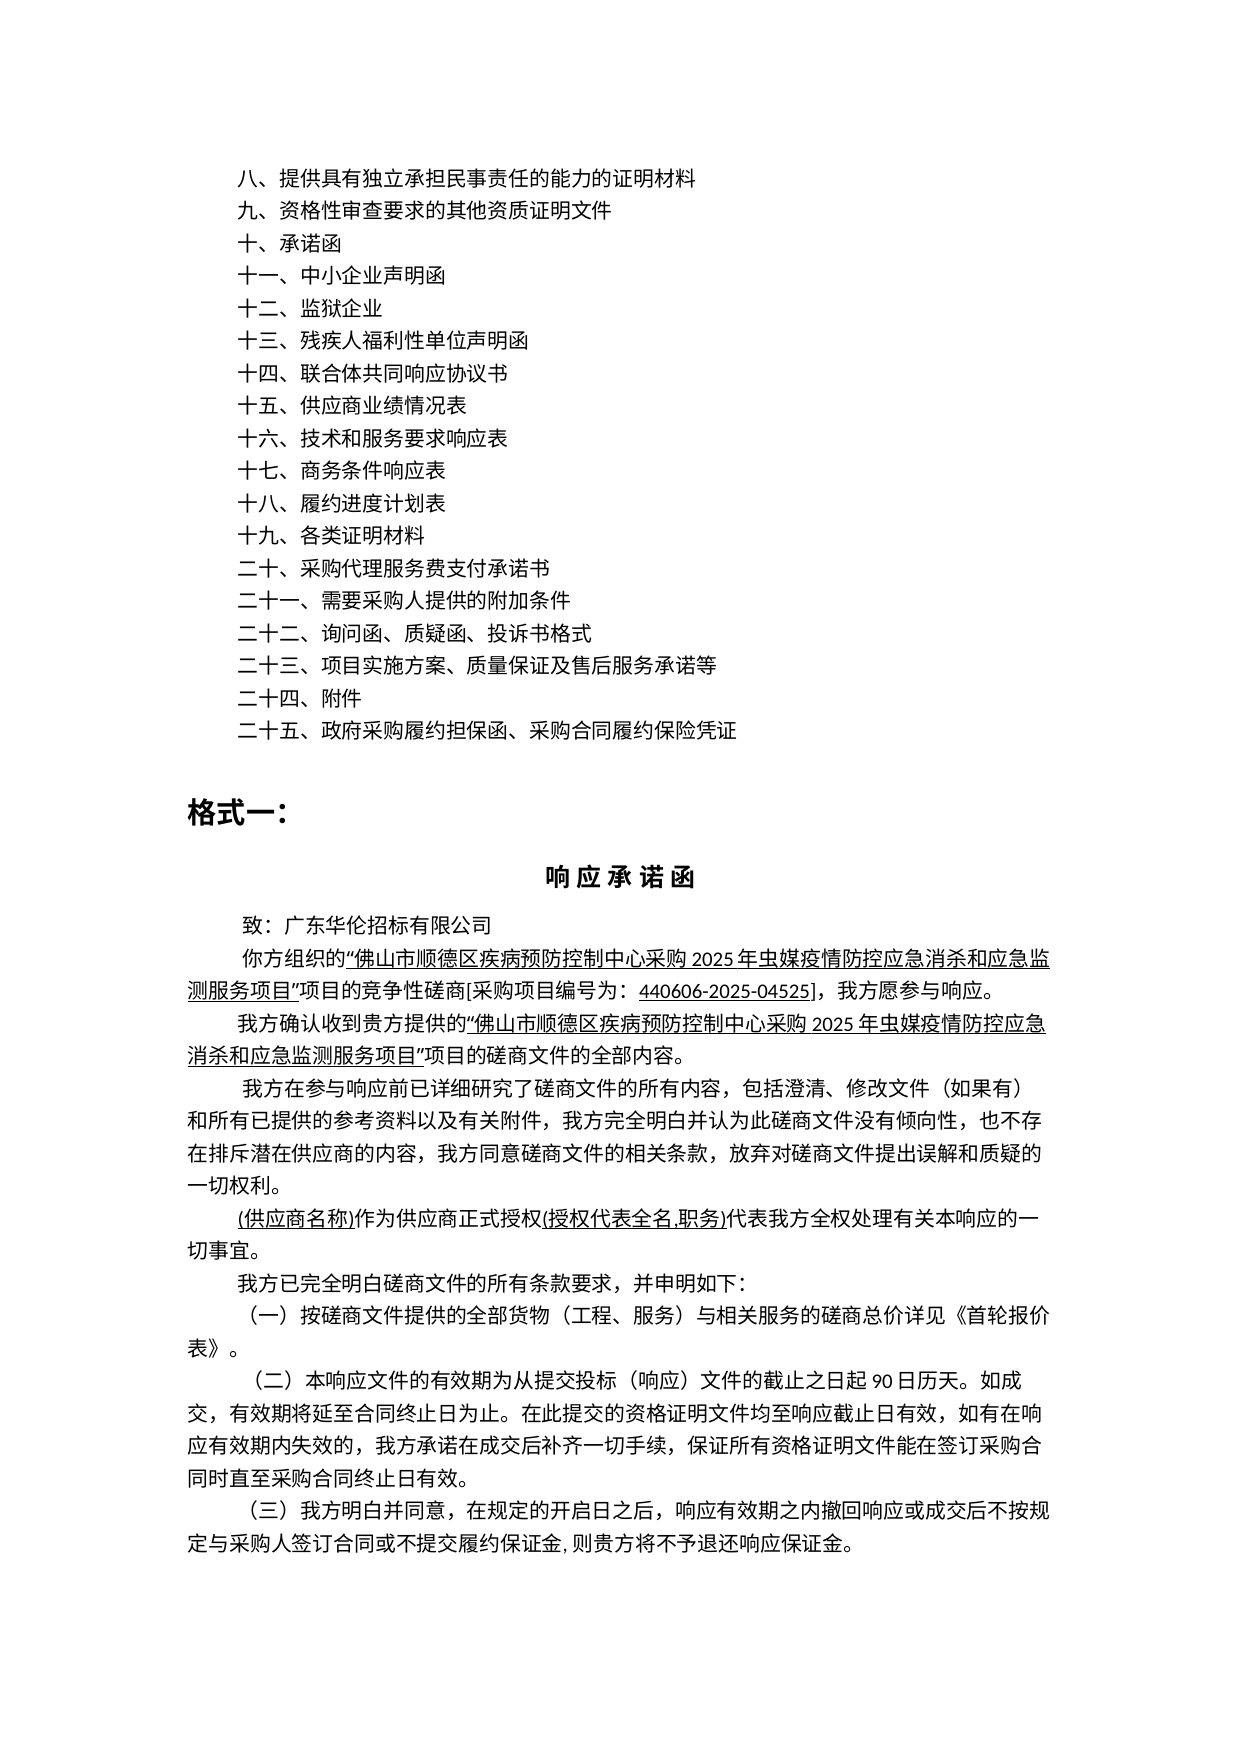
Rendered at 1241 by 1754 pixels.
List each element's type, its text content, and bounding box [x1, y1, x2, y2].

text 九、资格性审查要求的其他资质证明文件 [187, 194, 1053, 227]
text 十七、商务条件响应表 [187, 454, 1053, 487]
text 十九、各类证明材料 [187, 519, 1053, 552]
text （三）我方明白并同意，在规定的开启日之后，响应有效期之内撤回响应或成交后不按规定与采购人签订合同或不提交履约保证金, 则贵方将不予退还响应保证金。 [187, 1494, 1053, 1559]
text 十五、供应商业绩情况表 [187, 389, 1053, 422]
text 十、承诺函 [187, 227, 1053, 259]
text 格式一： [187, 779, 1053, 844]
text 十八、履约进度计划表 [187, 487, 1053, 519]
text 我方在参与响应前已详细研究了磋商文件的所有内容，包括澄清、修改文件（如果有）和所有已提供的参考资料以及有关附件，我方完全明白并认为此磋商文件没有倾向性，也不存在排斥潜在供应商的内容，我方同意磋商文件的相关条款，放弃对磋商文件提出误解和质疑的一切权利。 [187, 1072, 1053, 1202]
text 十六、技术和服务要求响应表 [187, 422, 1053, 454]
text 十一、中小企业声明函 [187, 259, 1053, 292]
text 我方已完全明白磋商文件的所有条款要求，并申明如下： [187, 1267, 1053, 1299]
text 二十四、附件 [187, 682, 1053, 714]
text 十四、联合体共同响应协议书 [187, 357, 1053, 389]
text 十二、监狱企业 [187, 292, 1053, 324]
text 你方组织的“佛山市顺德区疾病预防控制中心采购2025年虫媒疫情防控应急消杀和应急监测服务项目”项目的竞争性磋商[采购项目编号为：440606-2025-04525]，我方愿参与响应。 [187, 942, 1053, 1007]
text 响 应 承 诺 函 [187, 844, 1053, 909]
text 八、提供具有独立承担民事责任的能力的证明材料 [187, 162, 1053, 194]
text （二）本响应文件的有效期为从提交投标（响应）文件的截止之日起90日历天。如成交，有效期将延至合同终止日为止。在此提交的资格证明文件均至响应截止日有效，如有在响应有效期内失效的，我方承诺在成交后补齐一切手续，保证所有资格证明文件能在签订采购合同时直至采购合同终止日有效。 [187, 1364, 1053, 1494]
text （一）按磋商文件提供的全部货物（工程、服务）与相关服务的磋商总价详见《首轮报价表》。 [187, 1299, 1053, 1364]
text 十三、残疾人福利性单位声明函 [187, 324, 1053, 357]
text 二十三、项目实施方案、质量保证及售后服务承诺等 [187, 649, 1053, 682]
text 我方确认收到贵方提供的“佛山市顺德区疾病预防控制中心采购2025年虫媒疫情防控应急消杀和应急监测服务项目”项目的磋商文件的全部内容。 [187, 1007, 1053, 1072]
text 二十二、询问函、质疑函、投诉书格式 [187, 617, 1053, 649]
text 二十一、需要采购人提供的附加条件 [187, 584, 1053, 617]
text 二十五、政府采购履约担保函、采购合同履约保险凭证 [187, 714, 1053, 747]
text 致：广东华伦招标有限公司 [187, 909, 1053, 942]
text 二十、采购代理服务费支付承诺书 [187, 552, 1053, 584]
text (供应商名称)作为供应商正式授权(授权代表全名,职务)代表我方全权处理有关本响应的一切事宜。 [187, 1202, 1053, 1267]
